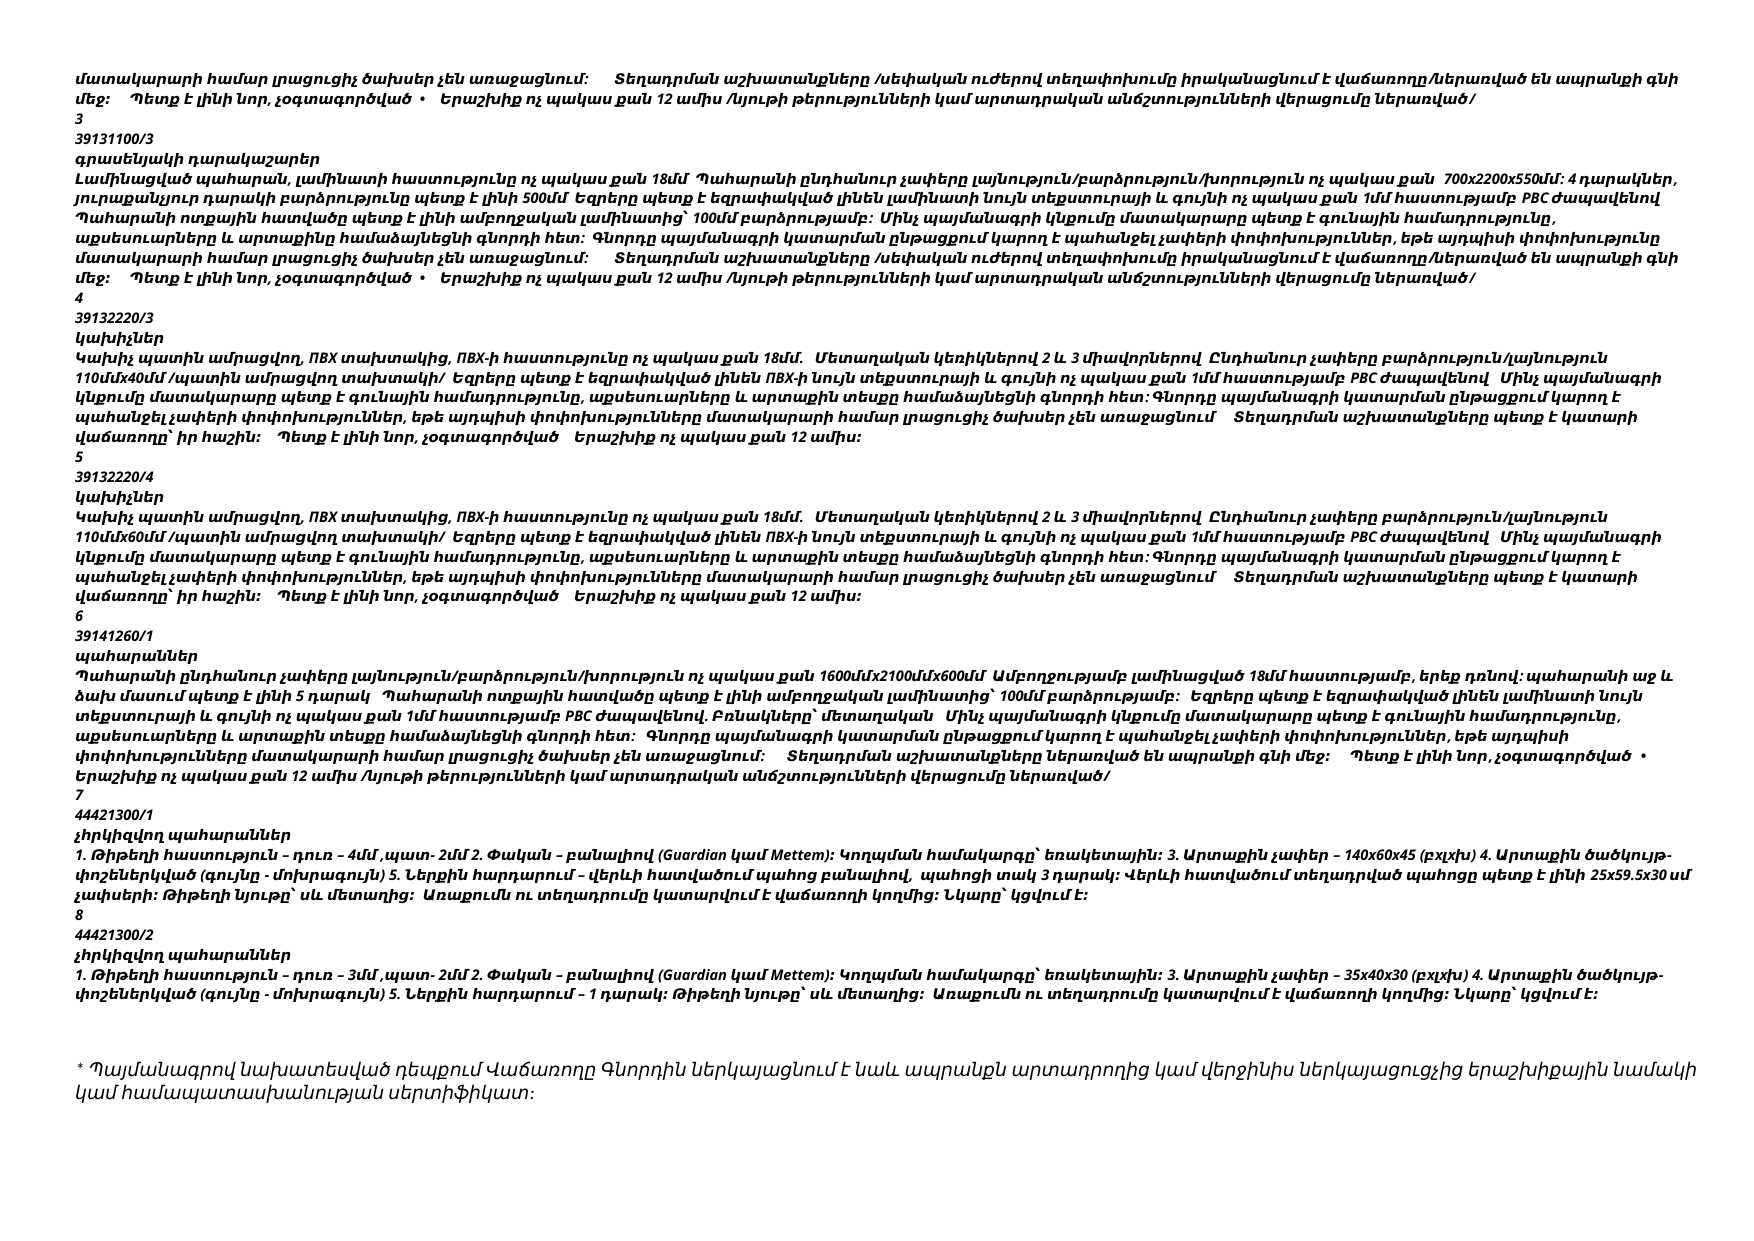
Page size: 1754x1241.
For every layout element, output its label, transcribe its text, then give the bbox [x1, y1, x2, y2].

text * Պայմանագրով նախատեսված դեպքում Վաճառողը Գնորդին ներկայացնում է նաև ապրանքն արտադրողից կամ վերջինիս ներկայացուցչից երաշխիքային նամակի կամ համապատասխանության սերտիֆիկատ: [75, 1058, 1698, 1104]
